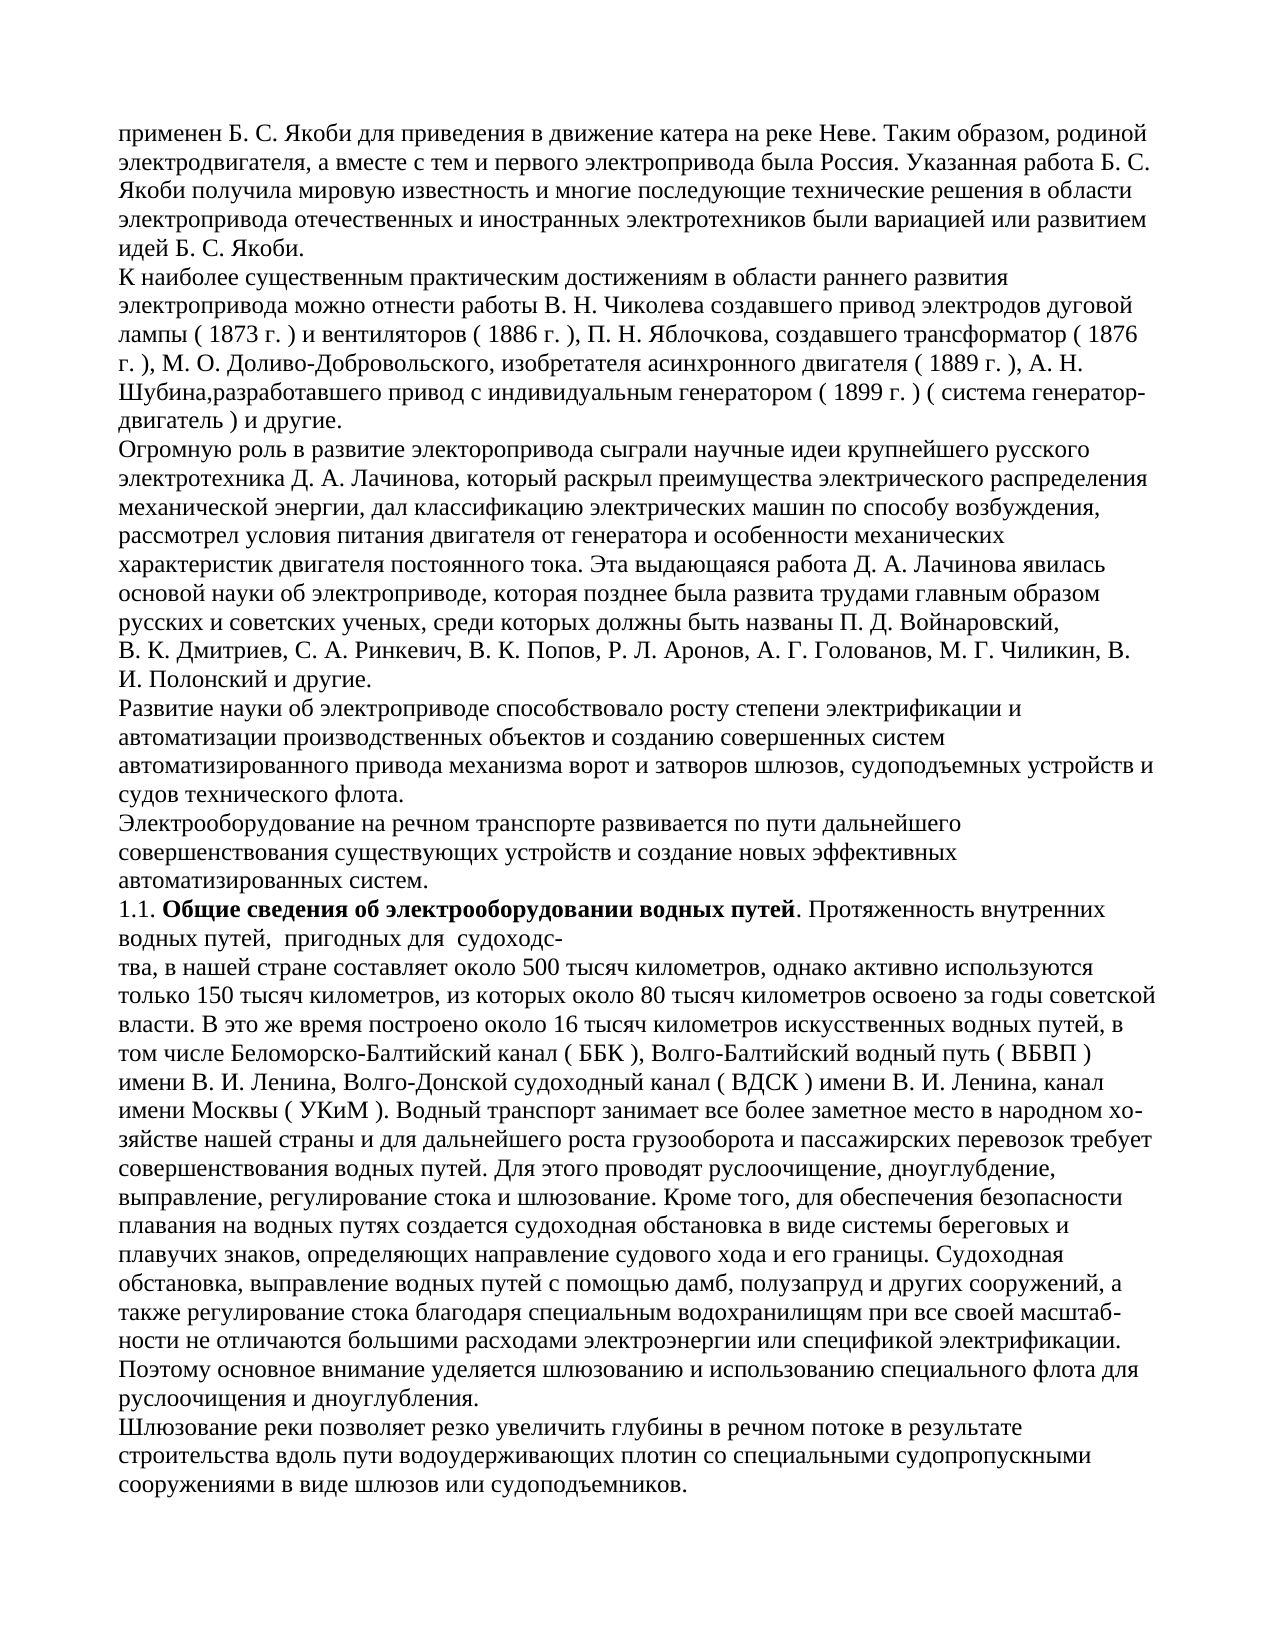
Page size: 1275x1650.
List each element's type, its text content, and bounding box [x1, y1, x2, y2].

text Огромную роль в развитие электоропривода сыграли научные идеи крупнейшего русского электротехника Д. А. Лачинова, который раскрыл преимущества электрического распределения механической энергии, дал классификацию электрических машин по способу возбуждения, рассмотрел условия питания двигателя от генератора и особенности механических характеристик двигателя постоянного тока. Эта выдающаяся работа Д. А. Лачинова явилась основой науки об электроприводе, которая позднее была развита трудами главным образом русских и советских ученых, среди которых должны быть названы П. Д. Войнаровский, [118, 434, 1157, 636]
text Шлюзование реки позволяет резко увеличить глубины в речном потоке в результате строительства вдоль пути водоудерживающих плотин со специальными судопропускными сооружениями в виде шлюзов или судоподъемников. [118, 1412, 1157, 1498]
text К наиболее существенным практическим достижениям в области раннего развития электропривода можно отнести работы В. Н. Чиколева создавшего привод электродов дуговой лампы ( 1873 г. ) и вентиляторов ( 1886 г. ), П. Н. Яблочкова, создавшего трансформатор ( 1876 г. ), М. О. Доливо-Добровольского, изобретателя асинхронного двигателя ( 1889 г. ), А. Н. Шубина,разработавшего привод с индивидуальным генератором ( 1899 г. ) ( система генератор-двигатель ) и другие. [118, 262, 1157, 434]
text 1.1. Общие сведения об электрооборудовании водных путей. Протяженность внутренних водных путей, пригодных для судоходс- [118, 894, 1157, 952]
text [118, 118, 1157, 262]
text Развитие науки об электроприводе способствовало росту степени электрификации и автоматизации производственных объектов и созданию совершенных систем автоматизированного привода механизма ворот и затворов шлюзов, судоподъемных устройств и судов технического флота. [118, 693, 1157, 808]
text Электрооборудование на речном транспорте развивается по пути дальнейшего совершенствования существующих устройств и создание новых эффективных автоматизированных систем. [118, 808, 1157, 894]
text тва, в нашей стране составляет около 500 тысяч километров, однако активно используются только 150 тысяч километров, из которых около 80 тысяч километров освоено за годы советской власти. В это же время построено около 16 тысяч километров искусственных водных путей, в том числе Беломорско-Балтийский канал ( ББК ), Волго-Балтийский водный путь ( ВБВП ) имени В. И. Ленина, Волго-Донской судоходный канал ( ВДСК ) имени В. И. Ленина, канал имени Москвы ( УКиМ ). Водный транспорт занимает все более заметное место в народном хозяйстве нашей страны и для дальнейшего роста грузооборота и пассажирских перевозок требует совершенствования водных путей. Для этого проводят руслоочищение, дноуглубдение, выправление, регулирование стока и шлюзование. Кроме того, для обеспечения безопасности плавания на водных путях создается судоходная обстановка в виде системы береговых и плавучих знаков, определяющих направление судового хода и его границы. Судоходная обстановка, выправление водных путей с помощью дамб, полузапруд и других сооружений, а также регулирование стока благодаря специальным водохранилищям при все своей масштабности не отличаются большими расходами электроэнергии или спецификой электрификации. Поэтому основное внимание уделяется шлюзованию и использованию специального флота для руслоочищения и дноуглубления. [118, 952, 1157, 1412]
text В. К. Дмитриев, С. А. Ринкевич, В. К. Попов, Р. Л. Аронов, А. Г. Голованов, М. Г. Чиликин, В. И. Полонский и другие. [118, 636, 1157, 693]
